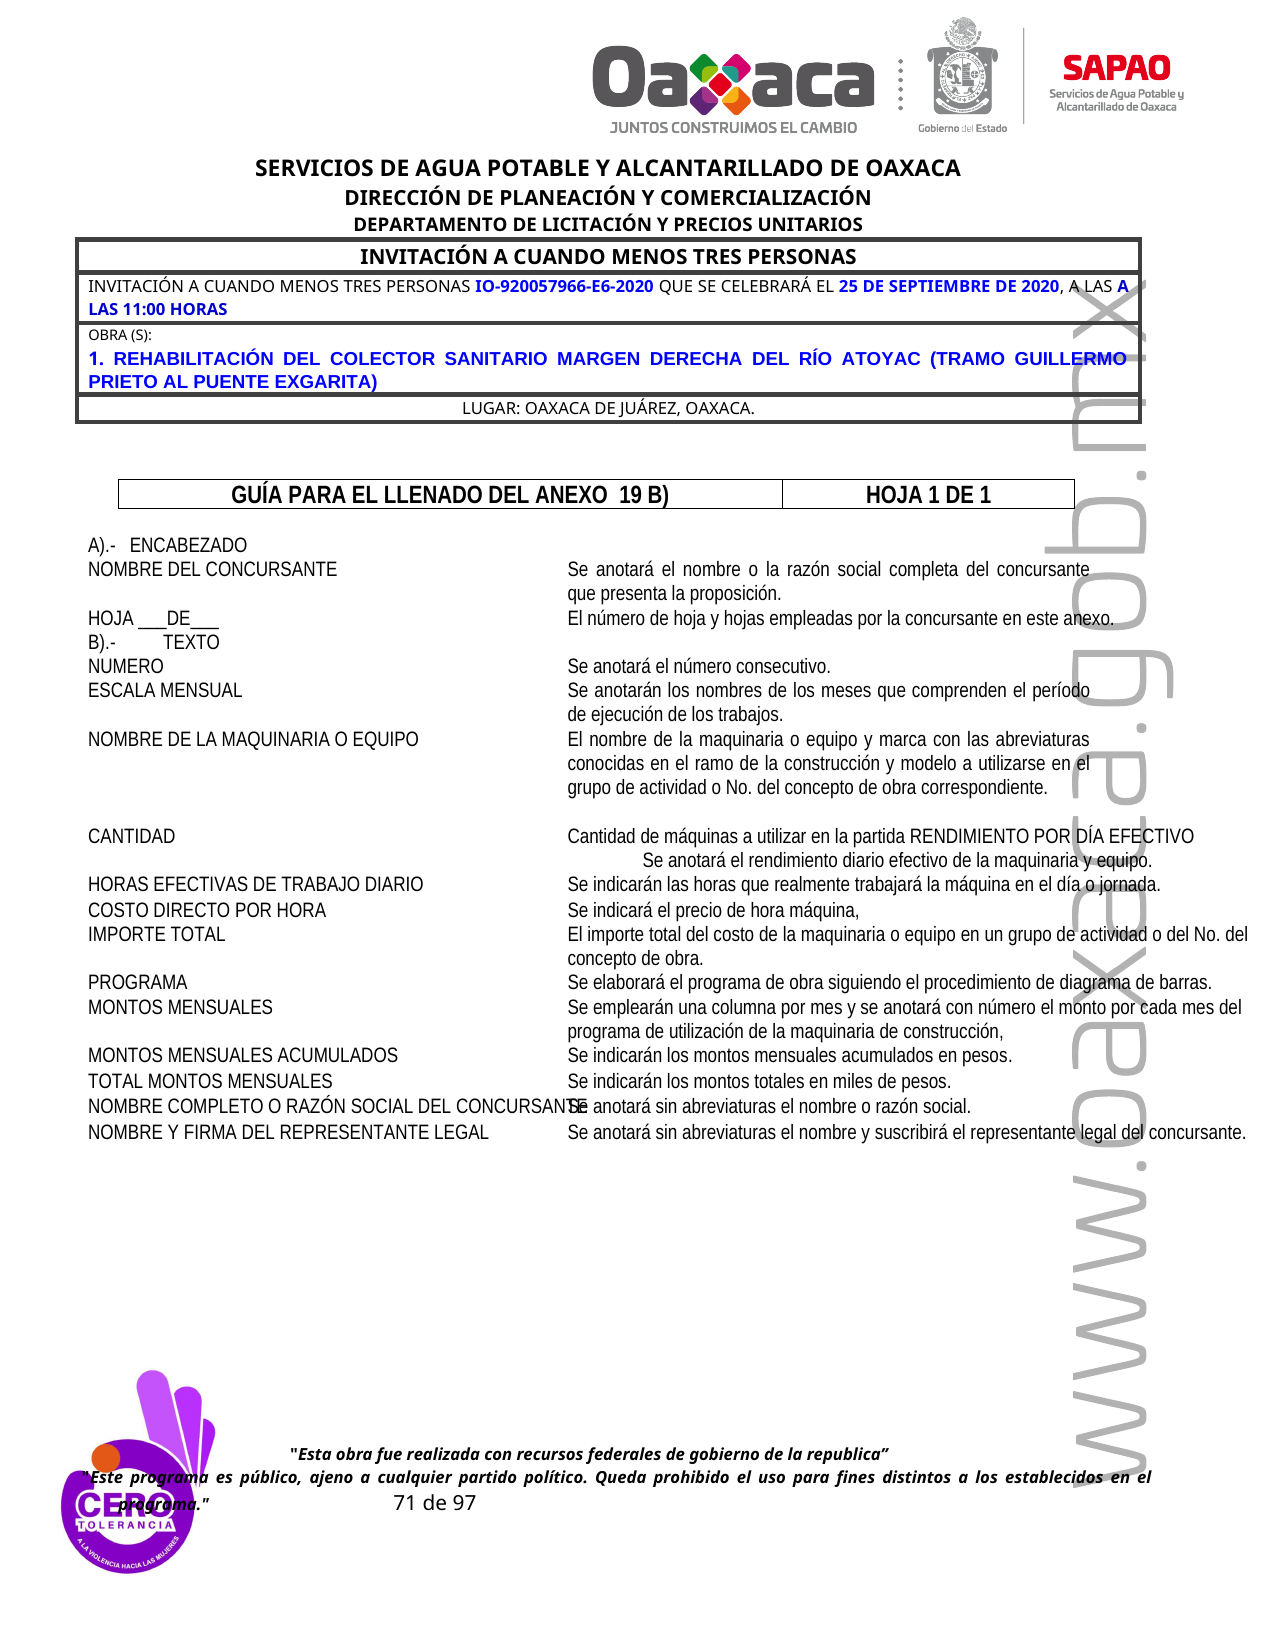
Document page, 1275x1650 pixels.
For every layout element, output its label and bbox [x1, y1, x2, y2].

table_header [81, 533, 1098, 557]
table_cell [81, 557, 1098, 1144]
picture [57, 1366, 219, 1577]
picture [592, 1, 1198, 149]
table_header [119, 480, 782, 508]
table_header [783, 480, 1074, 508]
